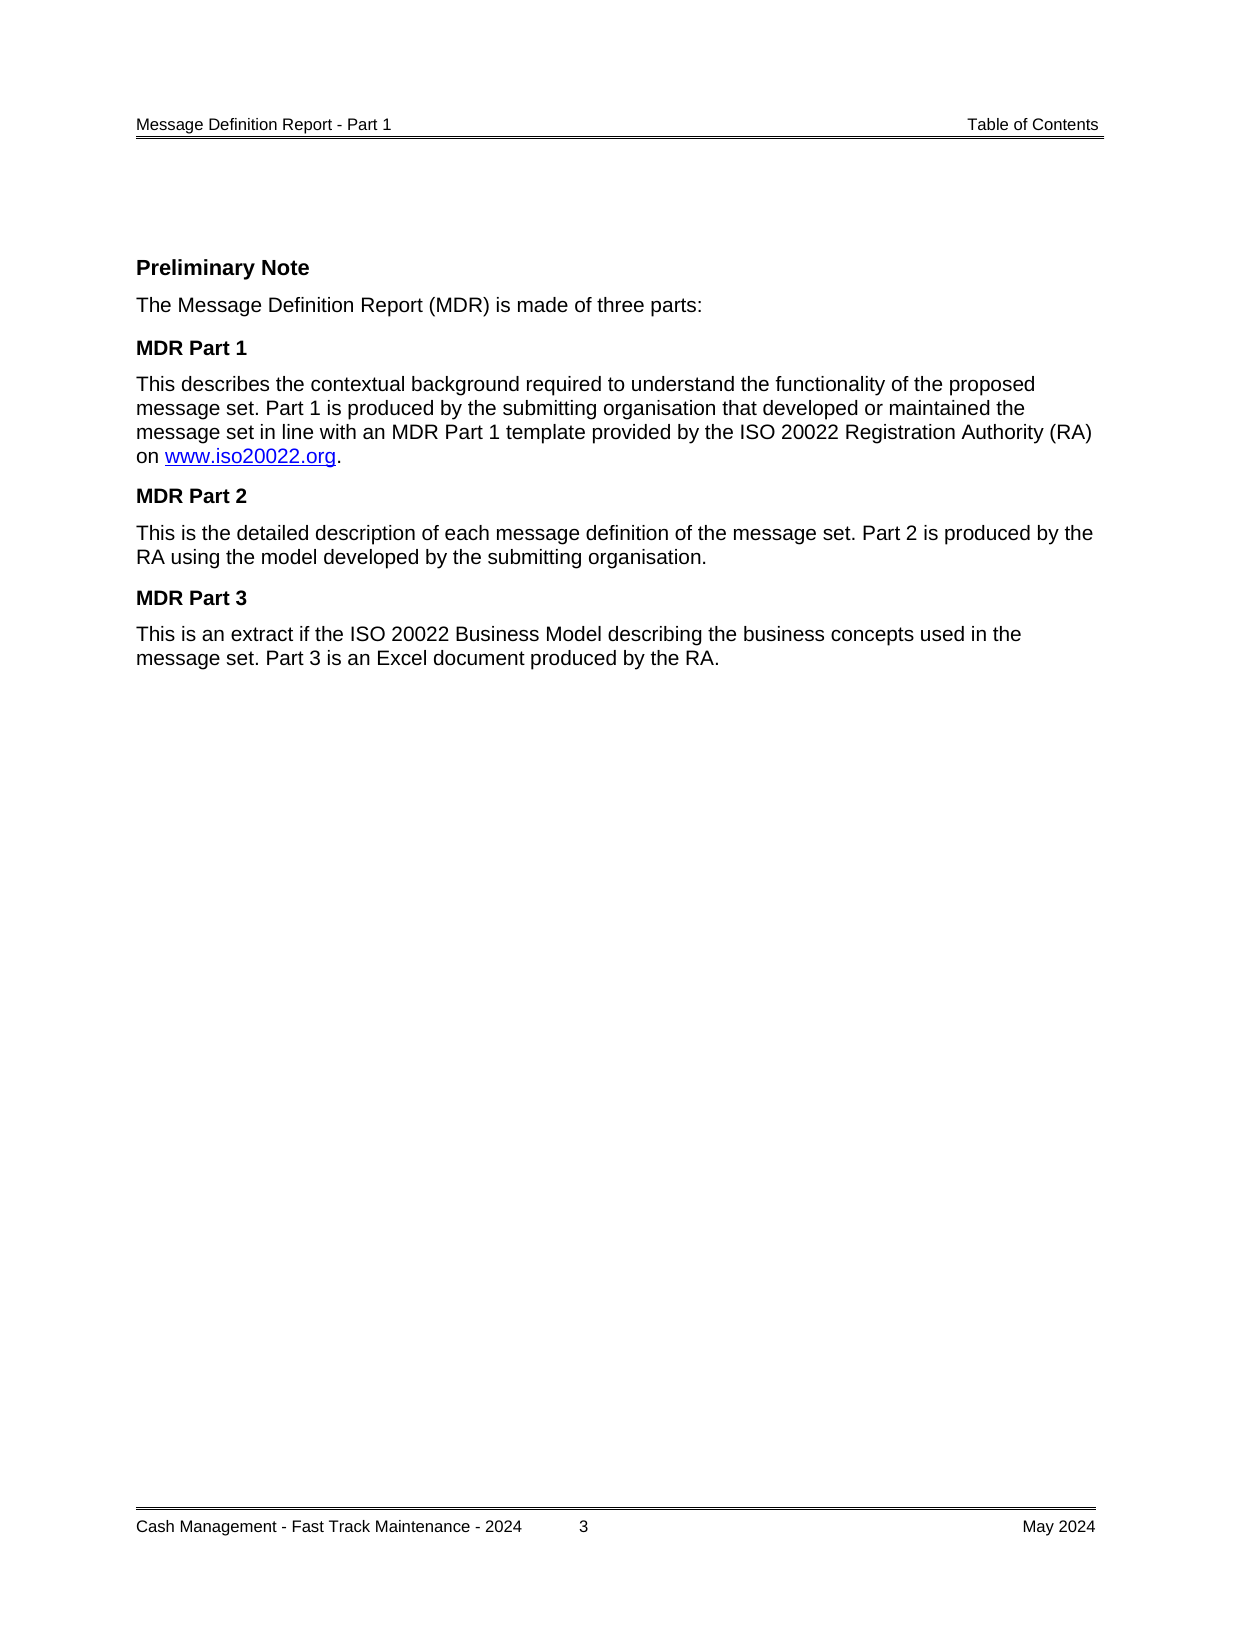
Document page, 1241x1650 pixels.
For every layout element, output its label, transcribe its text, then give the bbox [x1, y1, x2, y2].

text This is the detailed description of each message definition of the message set. Part 2 is produced by the RA using the model developed by the submitting organisation. [136, 521, 1104, 569]
text This is an extract if the ISO 20022 Business Model describing the business concepts used in the message set. Part 3 is an Excel document produced by the RA. [136, 622, 1104, 670]
text This describes the contextual background required to understand the functionality of the proposed message set. Part 1 is produced by the submitting organisation that developed or maintained the message set in line with an MDR Part 1 template provided by the ISO 20022 Registration Authority (RA) on www.iso20022.org. [136, 372, 1104, 468]
text Preliminary Note [136, 255, 1104, 280]
text MDR Part 1 [136, 335, 1104, 359]
text MDR Part 3 [136, 585, 1104, 609]
text The Message Definition Report (MDR) is made of three parts: [136, 293, 1104, 317]
text MDR Part 2 [136, 484, 1104, 508]
